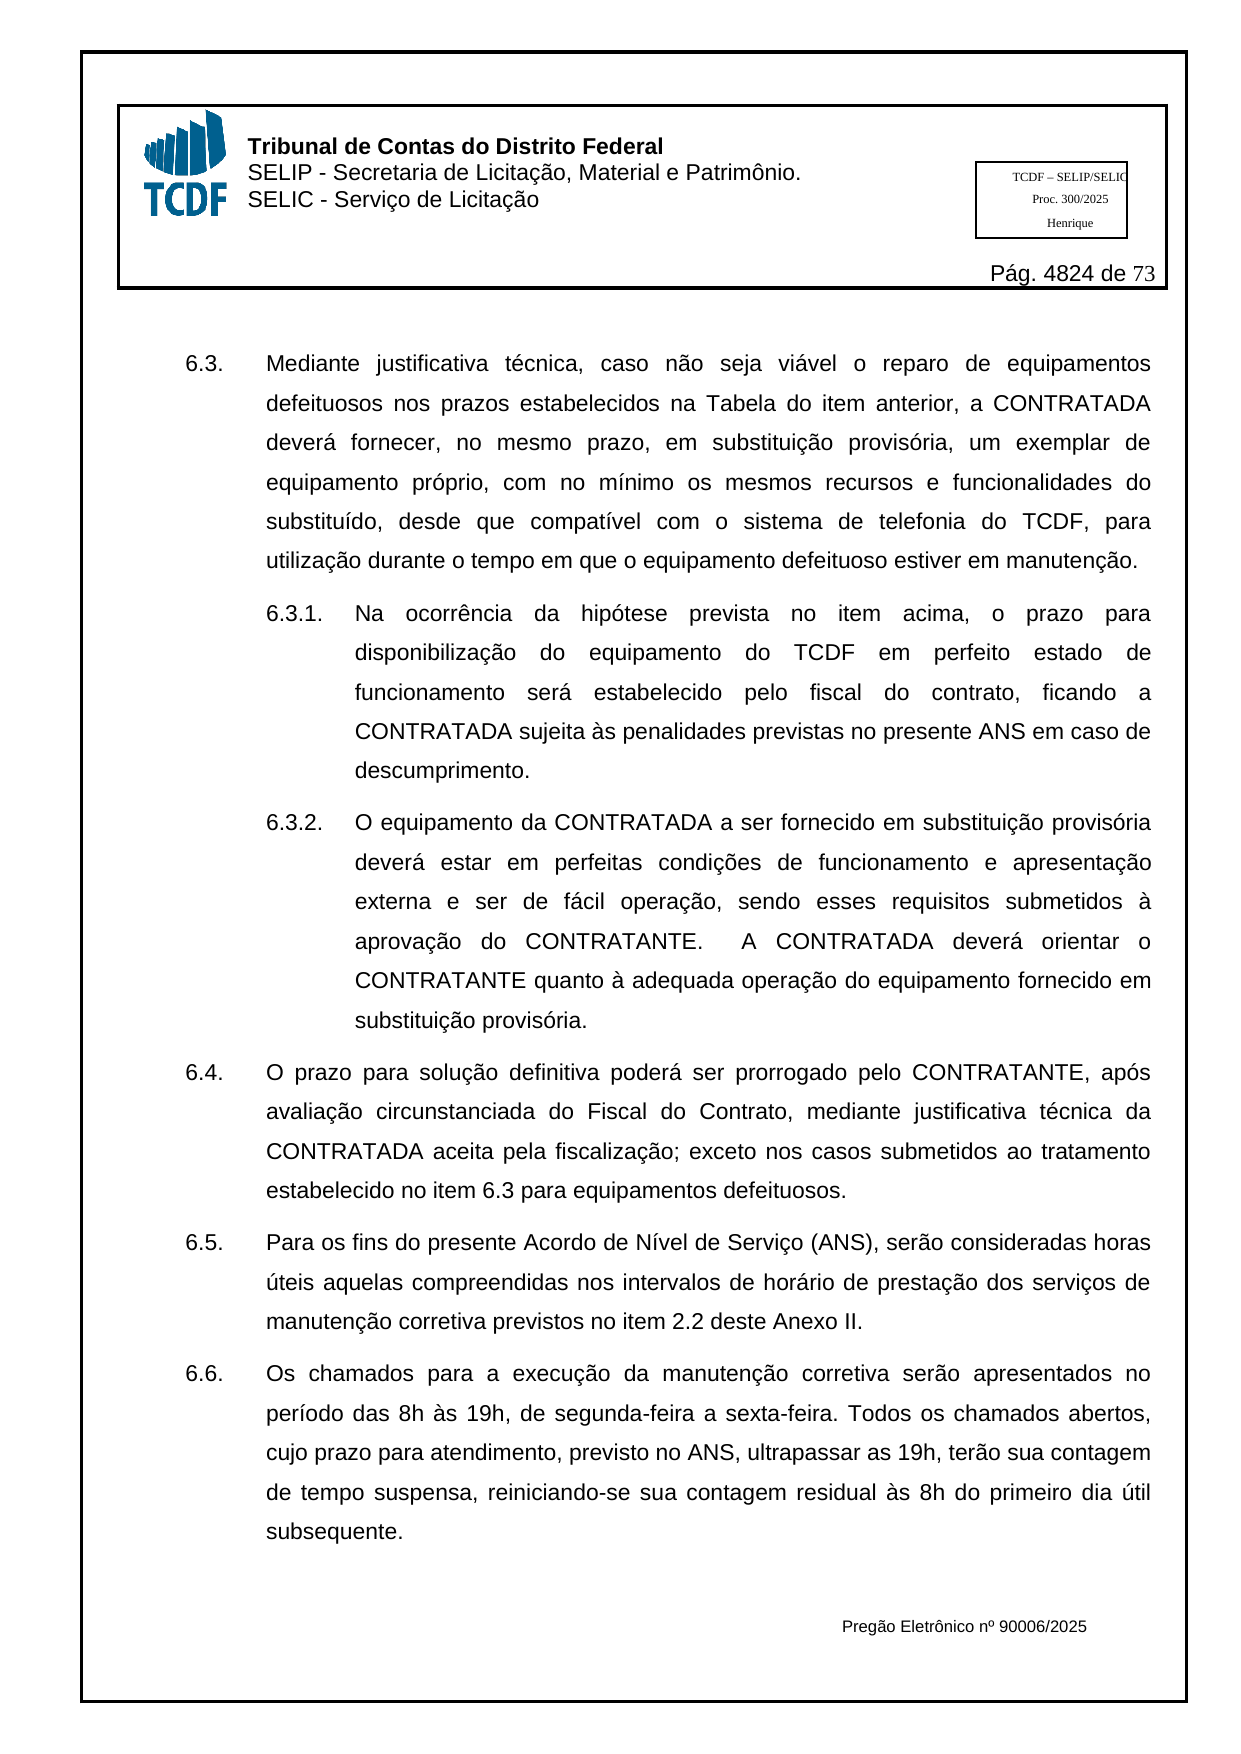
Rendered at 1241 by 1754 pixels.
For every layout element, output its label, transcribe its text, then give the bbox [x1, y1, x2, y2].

list O equipamento da CONTRATADA a ser fornecido em substituição provisória deverá estar em perfeitas condições de funcionamento e apresentação externa e ser de fácil operação, sendo esses requisitos submetidos à aprovação do CONTRATANTE. A CONTRATADA deverá orientar o CONTRATANTE quanto à adequada operação do equipamento fornecido em substituição provisória. [266, 809, 1152, 1033]
list Na ocorrência da hipótese prevista no item acima, o prazo para disponibilização do equipamento do TCDF em perfeito estado de funcionamento será estabelecido pelo fiscal do contrato, ficando a CONTRATADA sujeita às penalidades previstas no presente ANS em caso de descumprimento. [266, 599, 1152, 784]
list Os chamados para a execução da manutenção corretiva serão apresentados no período das 8h às 19h, de segunda-feira a sexta-feira. Todos os chamados abertos, cujo prazo para atendimento, previsto no ANS, ultrapassar as 19h, terão sua contagem de tempo suspensa, reiniciando-se sua contagem residual às 8h do primeiro dia útil subsequente. [185, 1360, 1152, 1544]
list Mediante justificativa técnica, caso não seja viável o reparo de equipamentos defeituosos nos prazos estabelecidos na Tabela do item anterior, a CONTRATADA deverá fornecer, no mesmo prazo, em substituição provisória, um exemplar de equipamento próprio, com no mínimo os mesmos recursos e funcionalidades do substituído, desde que compatível com o sistema de telefonia do TCDF, para utilização durante o tempo em que o equipamento defeituoso estiver em manutenção. [185, 350, 1152, 574]
list Para os fins do presente Acordo de Nível de Serviço (ANS), serão consideradas horas úteis aquelas compreendidas nos intervalos de horário de prestação dos serviços de manutenção corretiva previstos no item 2.2 deste Anexo II. [185, 1229, 1152, 1334]
picture [129, 107, 241, 218]
list O prazo para solução definitiva poderá ser prorrogado pelo CONTRATANTE, após avaliação circunstanciada do Fiscal do Contrato, mediante justificativa técnica da CONTRATADA aceita pela fiscalização; exceto nos casos submetidos ao tratamento estabelecido no item 6.3 para equipamentos defeituosos. [185, 1059, 1152, 1203]
